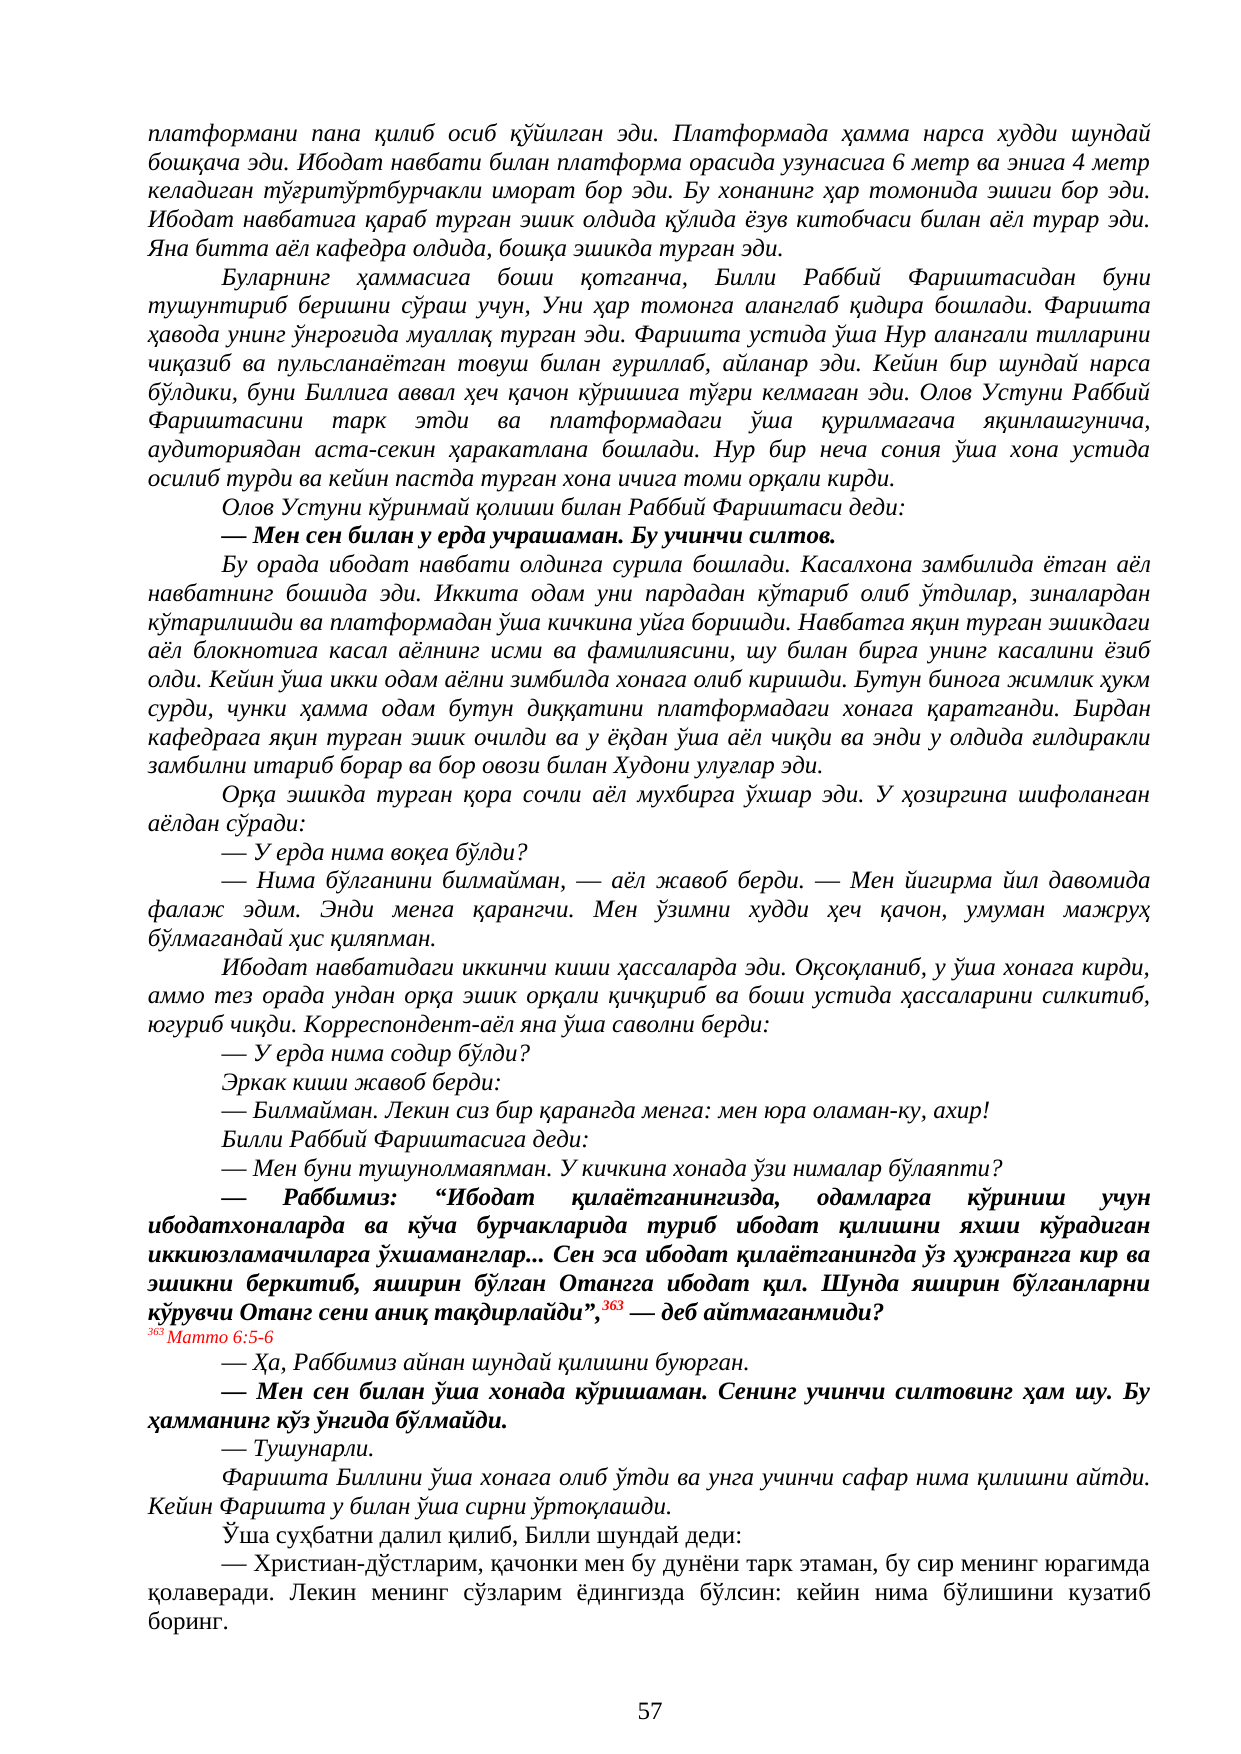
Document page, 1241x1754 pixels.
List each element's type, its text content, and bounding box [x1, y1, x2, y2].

text ― Билмайман. Лекин сиз бир қарангда менга: мен юра оламан-ку, ахир! [148, 1096, 1152, 1124]
text Эркак киши жавоб берди: [148, 1067, 1152, 1096]
text Орқа эшикда турган қора сочли аёл мухбирга ўхшар эди. У ҳозиргина шифоланган аёлдан сўради: [148, 779, 1152, 837]
text ― Христиан-дўстларим, қачонки мен бу дунёни тарк этаман, бу сир менинг юрагимда қолаверади. Лекин менинг сўзларим ёдингизда бўлсин: кейин нима бўлишини кузатиб боринг. [148, 1548, 1152, 1635]
text ― Мен буни тушунолмаяпман. У кичкина хонада ўзи нималар бўлаяпти? [148, 1153, 1152, 1182]
text Буларнинг ҳаммасига боши қотганча, Билли Раббий Фариштасидан буни тушунтириб беришни сўраш учун, Уни ҳар томонга аланглаб қидира бошлади. Фаришта ҳавода унинг ўнгроғида муаллақ турган эди. Фаришта устида ўша Нур алангали тилларини чиқазиб ва пульсланаётган товуш билан ғуриллаб, айланар эди. Кейин бир шундай нарса бўлдики, буни Биллига аввал ҳеч қачон кўришига тўғри келмаган эди. Олов Устуни Раббий Фариштасини тарк этди ва платформадаги ўша қурилмагача яқинлашгунича, аудиториядан аста-секин ҳаракатлана бошлади. Нур бир неча сония ўша хона устида осилиб турди ва кейин пастда турган хона ичига томи орқали кирди. [148, 262, 1152, 492]
text Билли Раббий Фариштасига деди: [148, 1124, 1152, 1153]
text ― Тушунарли. [148, 1433, 1152, 1462]
text ― Ҳа, Раббимиз айнан шундай қилишни буюрган. [148, 1347, 1152, 1376]
text ― У ерда нима содир бўлди? [148, 1038, 1152, 1067]
text 363 Матто 6:5-6 [148, 1326, 1152, 1347]
text Ўша суҳбатни далил қилиб, Билли шундай деди: [148, 1520, 1152, 1548]
text Ибодат навбатидаги иккинчи киши ҳассаларда эди. Оқсоқланиб, у ўша хонага кирди, аммо тез орада ундан орқа эшик орқали қичқириб ва боши устида ҳассаларини силкитиб, югуриб чиқди. Корреспондент-аёл яна ўша саволни берди: [148, 952, 1152, 1038]
text ― Нима бўлганини билмайман, ― аёл жавоб берди. ― Мен йигирма йил давомида фалаж эдим. Энди менга қарангчи. Мен ўзимни худди ҳеч қачон, умуман мажруҳ бўлмагандай ҳис қиляпман. [148, 866, 1152, 952]
text Фаришта Биллини ўша хонага олиб ўтди ва унга учинчи сафар нима қилишни айтди. Кейин Фаришта у билан ўша сирни ўртоқлашди. [148, 1462, 1152, 1520]
text ― У ерда нима воқеа бўлди? [148, 837, 1152, 866]
text Олов Устуни кўринмай қолиши билан Раббий Фариштаси деди: [148, 492, 1152, 521]
text Бу орада ибодат навбати олдинга сурила бошлади. Касалхона замбилида ётган аёл навбатнинг бошида эди. Иккита одам уни пардадан кўтариб олиб ўтдилар, зиналардан кўтарилишди ва платформадан ўша кичкина уйга боришди. Навбатга яқин турган эшикдаги аёл блокнотига касал аёлнинг исми ва фамилиясини, шу билан бирга унинг касалини ёзиб олди. Кейин ўша икки одам аёлни зимбилда хонага олиб киришди. Бутун бинога жимлик ҳукм сурди, чунки ҳамма одам бутун диққатини платформадаги хонага қаратганди. Бирдан кафедрага яқин турган эшик очилди ва у ёқдан ўша аёл чиқди ва энди у олдида ғилдиракли замбилни итариб борар ва бор овози билан Худони улуғлар эди. [148, 549, 1152, 779]
text ― Раббимиз: “Ибодат қилаётганингизда, одамларга кўриниш учун ибодатхоналарда ва кўча бурчакларида туриб ибодат қилишни яхши кўрадиган иккиюзламачиларга ўхшаманглар... Сен эса ибодат қилаётганингда ўз ҳужрангга кир ва эшикни беркитиб, яширин бўлган Отангга ибодат қил. Шунда яширин бўлганларни кўрувчи Отанг сени аниқ тақдирлайди”,363 ― деб айтмаганмиди? [148, 1182, 1152, 1326]
text ― Мен сен билан ўша хонада кўришаман. Сенинг учинчи силтовинг ҳам шу. Бу ҳамманинг кўз ўнгида бўлмайди. [148, 1376, 1152, 1433]
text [148, 118, 1152, 262]
text ― Мен сен билан у ерда учрашаман. Бу учинчи силтов. [148, 521, 1152, 549]
